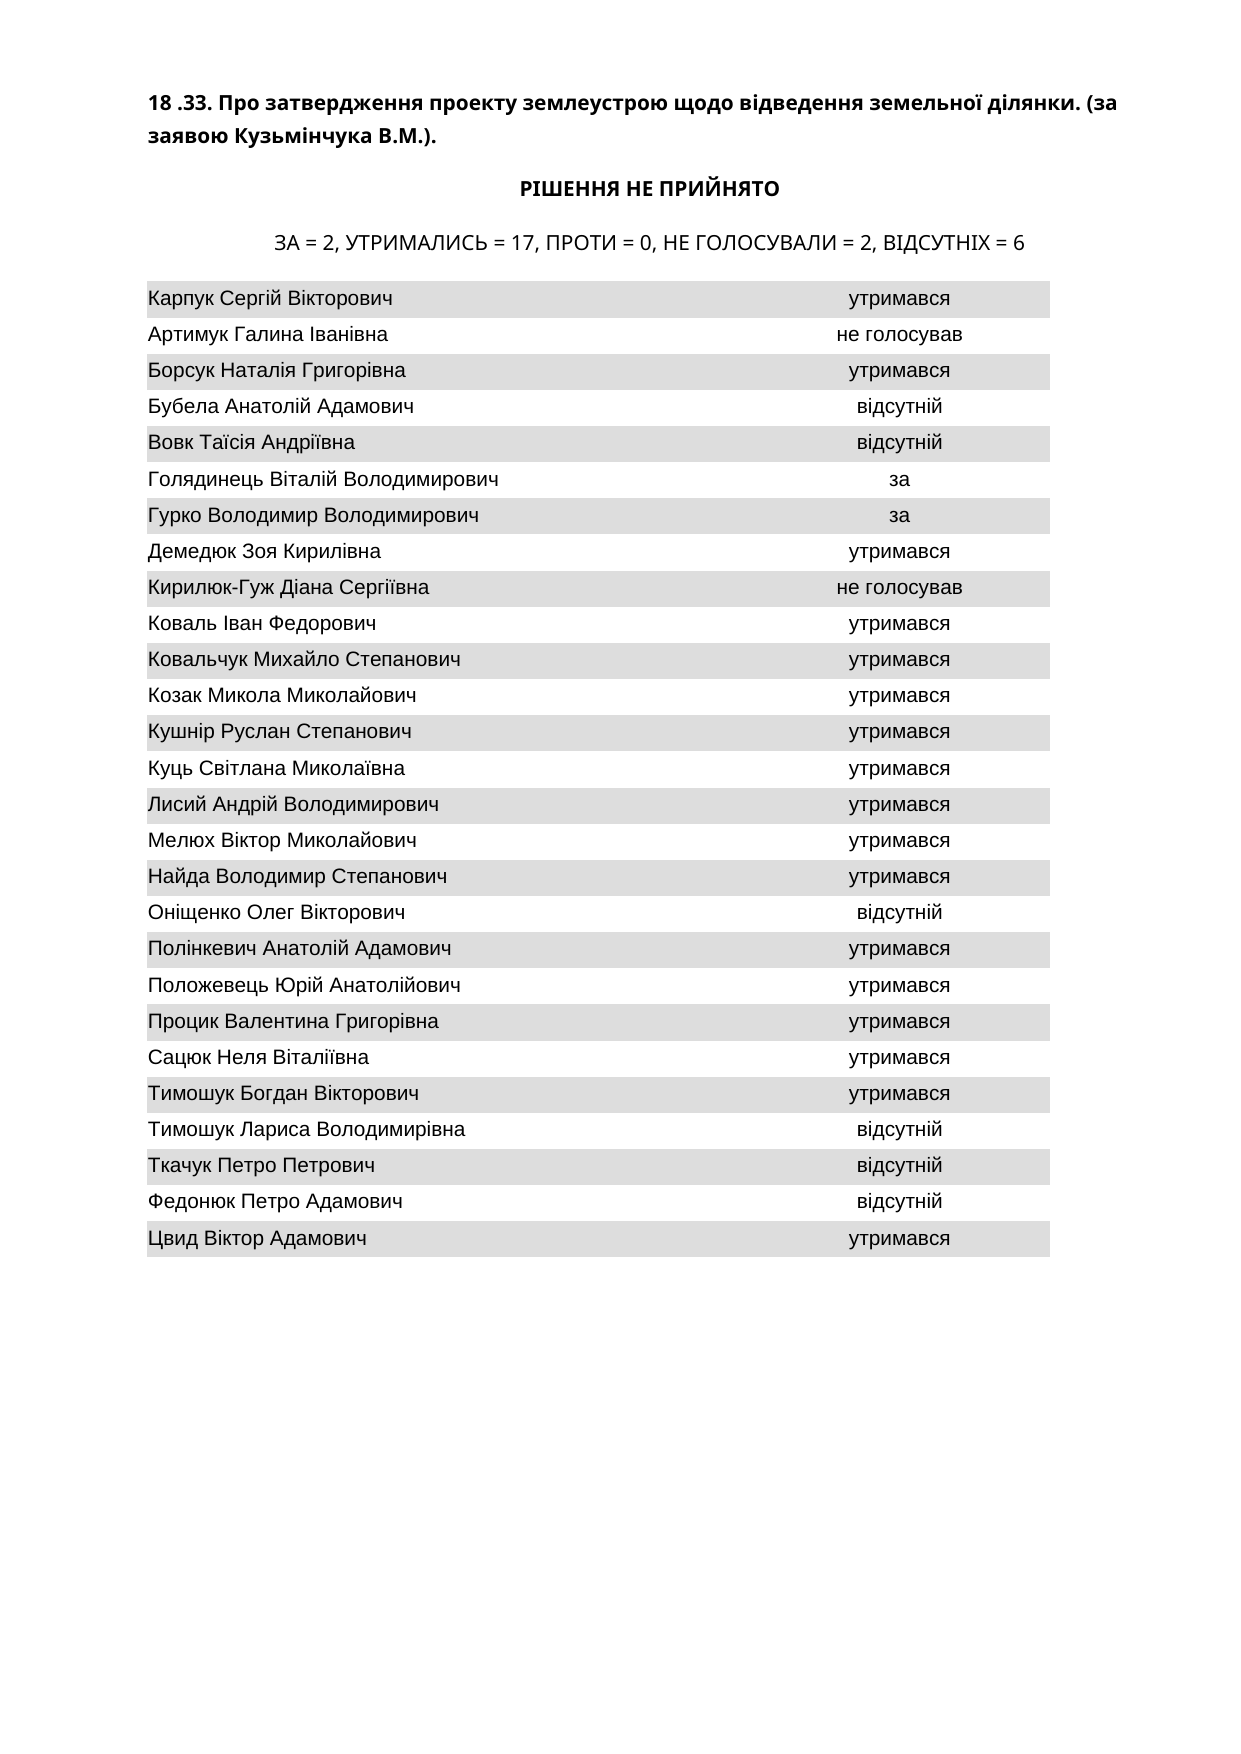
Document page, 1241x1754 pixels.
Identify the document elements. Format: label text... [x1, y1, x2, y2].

table_cell Бубела Анатолій Адамович [147, 390, 749, 426]
table_cell утримався [749, 968, 1050, 1004]
table_cell утримався [749, 788, 1050, 824]
table_cell Кушнір Руслан Степанович [147, 715, 749, 751]
table_cell Процик Валентина Григорівна [147, 1004, 749, 1041]
table_cell відсутній [749, 1149, 1050, 1185]
table_cell утримався [749, 1041, 1050, 1077]
table_cell Кирилюк-Гуж Діана Сергіївна [147, 571, 749, 607]
table_cell Полінкевич Анатолій Адамович [147, 932, 749, 968]
table_cell Цвид Віктор Адамович [147, 1221, 749, 1257]
table_cell за [749, 498, 1050, 534]
table_cell відсутній [749, 1113, 1050, 1149]
table_cell за [749, 462, 1050, 498]
table_cell утримався [749, 1221, 1050, 1257]
table_cell Мелюх Віктор Миколайович [147, 824, 749, 860]
text РІШЕННЯ НЕ ПРИЙНЯТО [148, 174, 1152, 203]
table_cell утримався [749, 535, 1050, 571]
table_cell Лисий Андрій Володимирович [147, 788, 749, 824]
table_cell Сацюк Неля Віталіївна [147, 1041, 749, 1077]
table_cell утримався [749, 751, 1050, 787]
text 18 .33. Про затвердження проекту землеустрою щодо відведення земельної ділянки. (за заявою Кузьмінчука В.М.). [148, 88, 1152, 149]
table_cell утримався [749, 607, 1050, 643]
table_cell Гурко Володимир Володимирович [147, 498, 749, 534]
table_cell Положевець Юрій Анатолійович [147, 968, 749, 1004]
table_cell утримався [749, 1077, 1050, 1113]
table_cell Оніщенко Олег Вікторович [147, 896, 749, 932]
table_cell Федонюк Петро Адамович [147, 1185, 749, 1221]
table_cell Найда Володимир Степанович [147, 860, 749, 896]
table_cell утримався [749, 679, 1050, 715]
text ЗА = 2, УТРИМАЛИСЬ = 17, ПРОТИ = 0, НЕ ГОЛОСУВАЛИ = 2, ВІДСУТНІХ = 6 [148, 228, 1152, 256]
table_cell Коваль Іван Федорович [147, 607, 749, 643]
table_cell Демедюк Зоя Кирилівна [147, 535, 749, 571]
table_cell Тимошук Богдан Вікторович [147, 1077, 749, 1113]
table_header утримався [749, 281, 1050, 318]
table_cell Голядинець Віталій Володимирович [147, 462, 749, 498]
table_cell утримався [749, 1004, 1050, 1041]
table_cell Ковальчук Михайло Степанович [147, 643, 749, 679]
table_header Карпук Сергій Вікторович [147, 281, 749, 318]
table_cell утримався [749, 354, 1050, 390]
table_cell відсутній [749, 896, 1050, 932]
table_cell не голосував [749, 571, 1050, 607]
table_cell відсутній [749, 426, 1050, 462]
table_cell Козак Микола Миколайович [147, 679, 749, 715]
table_cell відсутній [749, 390, 1050, 426]
table_cell Вовк Таїсія Андріївна [147, 426, 749, 462]
table_cell утримався [749, 824, 1050, 860]
table_cell відсутній [749, 1185, 1050, 1221]
table_cell Ткачук Петро Петрович [147, 1149, 749, 1185]
table_cell утримався [749, 643, 1050, 679]
table_cell утримався [749, 715, 1050, 751]
table_cell утримався [749, 860, 1050, 896]
table_cell Куць Світлана Миколаївна [147, 751, 749, 787]
table_cell не голосував [749, 318, 1050, 354]
table_cell утримався [749, 932, 1050, 968]
table_cell Тимошук Лариса Володимирівна [147, 1113, 749, 1149]
table_cell Борсук Наталія Григорівна [147, 354, 749, 390]
table_cell Артимук Галина Іванівна [147, 318, 749, 354]
